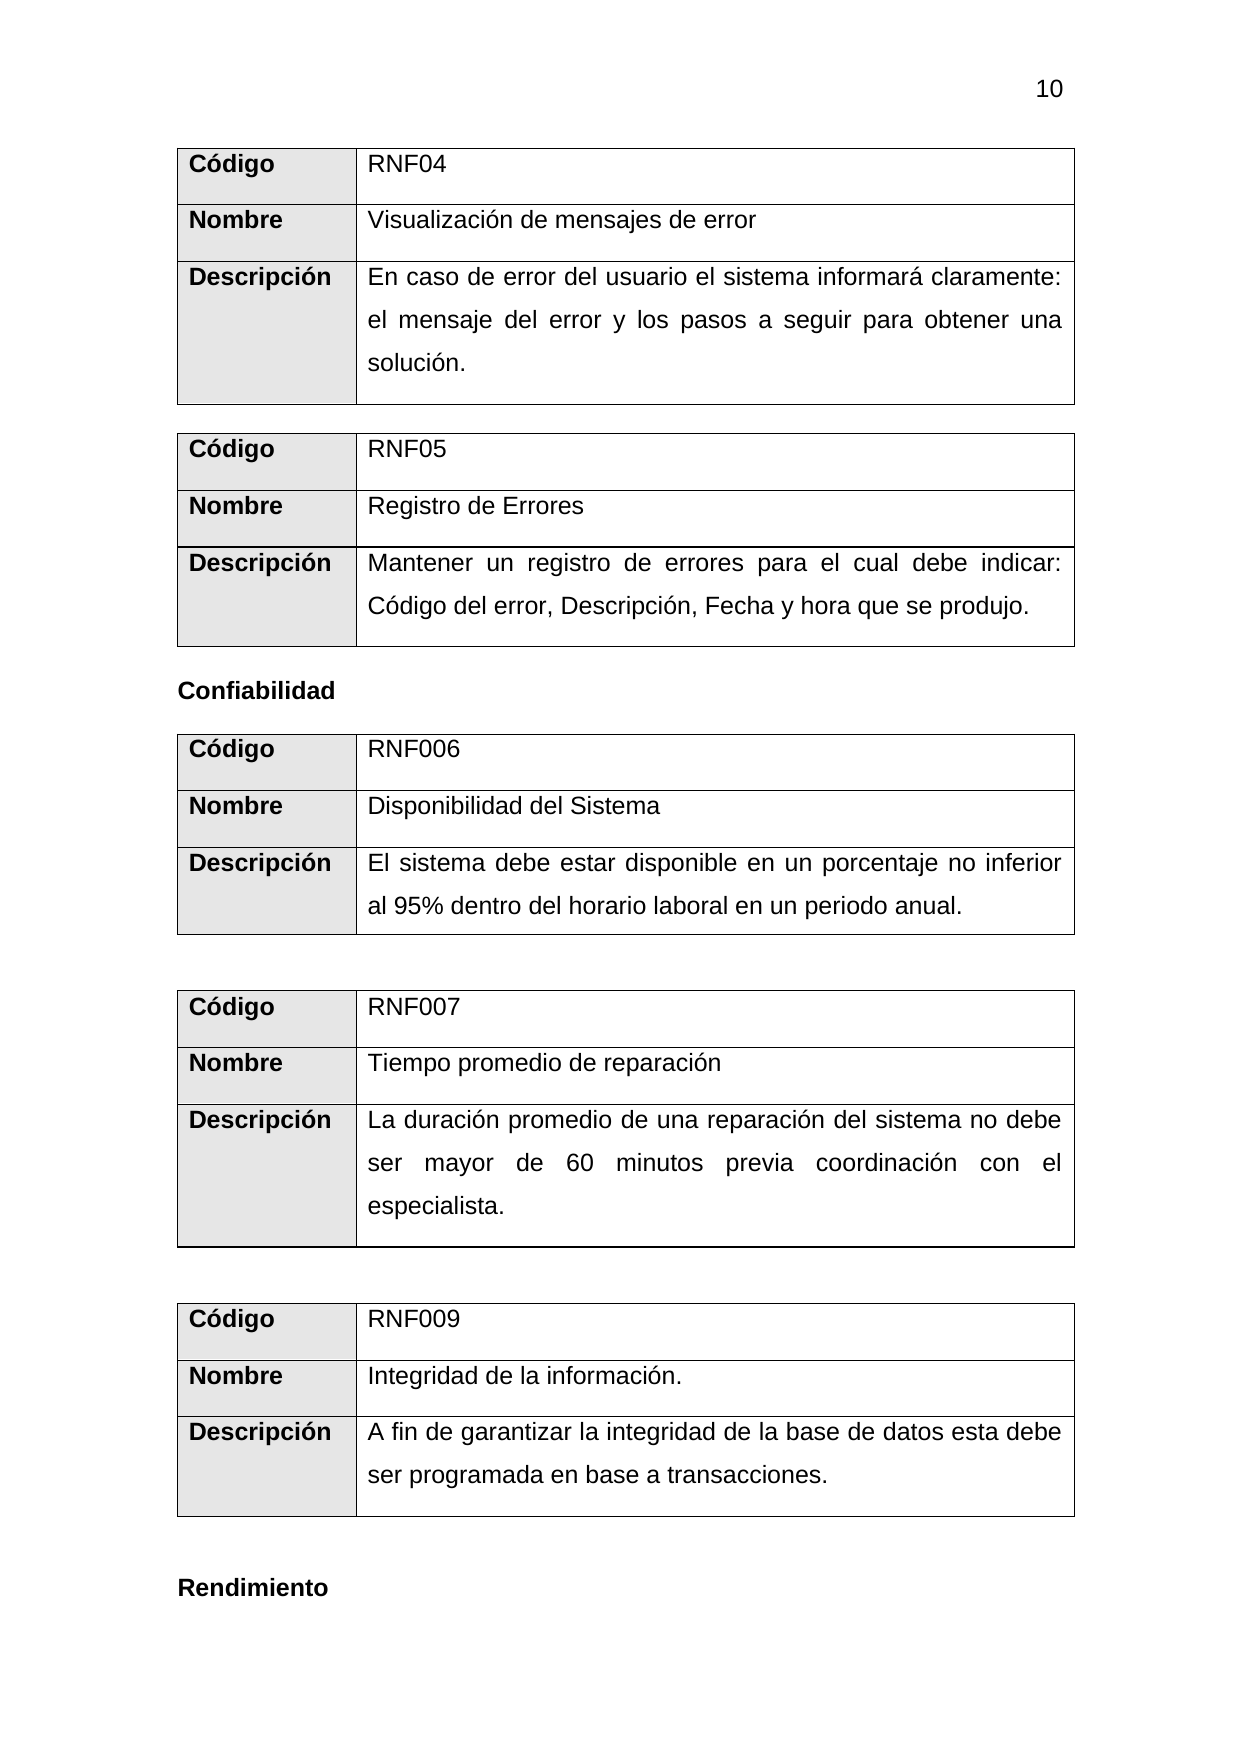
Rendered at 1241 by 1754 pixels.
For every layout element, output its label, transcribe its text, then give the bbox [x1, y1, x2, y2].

table_cell La duración promedio de una reparación del sistema no debe ser mayor de 60 minutos previa coordinación con el especialista. [357, 1105, 1074, 1246]
table_cell El sistema debe estar disponible en un porcentaje no inferior al 95% dentro del horario laboral en un periodo anual. [357, 848, 1074, 934]
table_cell Descripción [178, 848, 356, 934]
table_cell Disponibilidad del Sistema [357, 791, 1074, 847]
table_header Código [178, 735, 356, 790]
table_cell Nombre [178, 491, 356, 546]
table_header RNF05 [357, 434, 1074, 490]
table_header RNF006 [357, 735, 1074, 790]
table_header Código [178, 991, 356, 1047]
table_cell Visualización de mensajes de error [357, 205, 1074, 261]
table_cell Nombre [178, 791, 356, 847]
table_cell En caso de error del usuario el sistema informará claramente: el mensaje del error y los pasos a seguir para obtener una solución. [357, 262, 1074, 403]
table_cell Nombre [178, 1361, 356, 1416]
table_cell A fin de garantizar la integridad de la base de datos esta debe ser programada en base a transacciones. [357, 1417, 1074, 1516]
table_header Código [178, 149, 356, 204]
table_cell Mantener un registro de errores para el cual debe indicar: Código del error, Descripción, Fecha y hora que se produjo. [357, 548, 1074, 646]
table_header Código [178, 1304, 356, 1359]
table_header RNF007 [357, 991, 1074, 1047]
table_cell Registro de Errores [357, 491, 1074, 546]
table_cell Nombre [178, 1048, 356, 1103]
table_cell Nombre [178, 205, 356, 261]
text Rendimiento [177, 1572, 1063, 1601]
table_cell Descripción [178, 262, 356, 403]
table_header RNF04 [357, 149, 1074, 204]
table_header Código [178, 434, 356, 490]
table_cell Integridad de la información. [357, 1361, 1074, 1416]
table_cell Descripción [178, 1105, 356, 1246]
table_cell Tiempo promedio de reparación [357, 1048, 1074, 1103]
table_header RNF009 [357, 1304, 1074, 1359]
table_cell Descripción [178, 1417, 356, 1516]
table_cell Descripción [178, 548, 356, 646]
text Confiabilidad [177, 676, 1063, 705]
